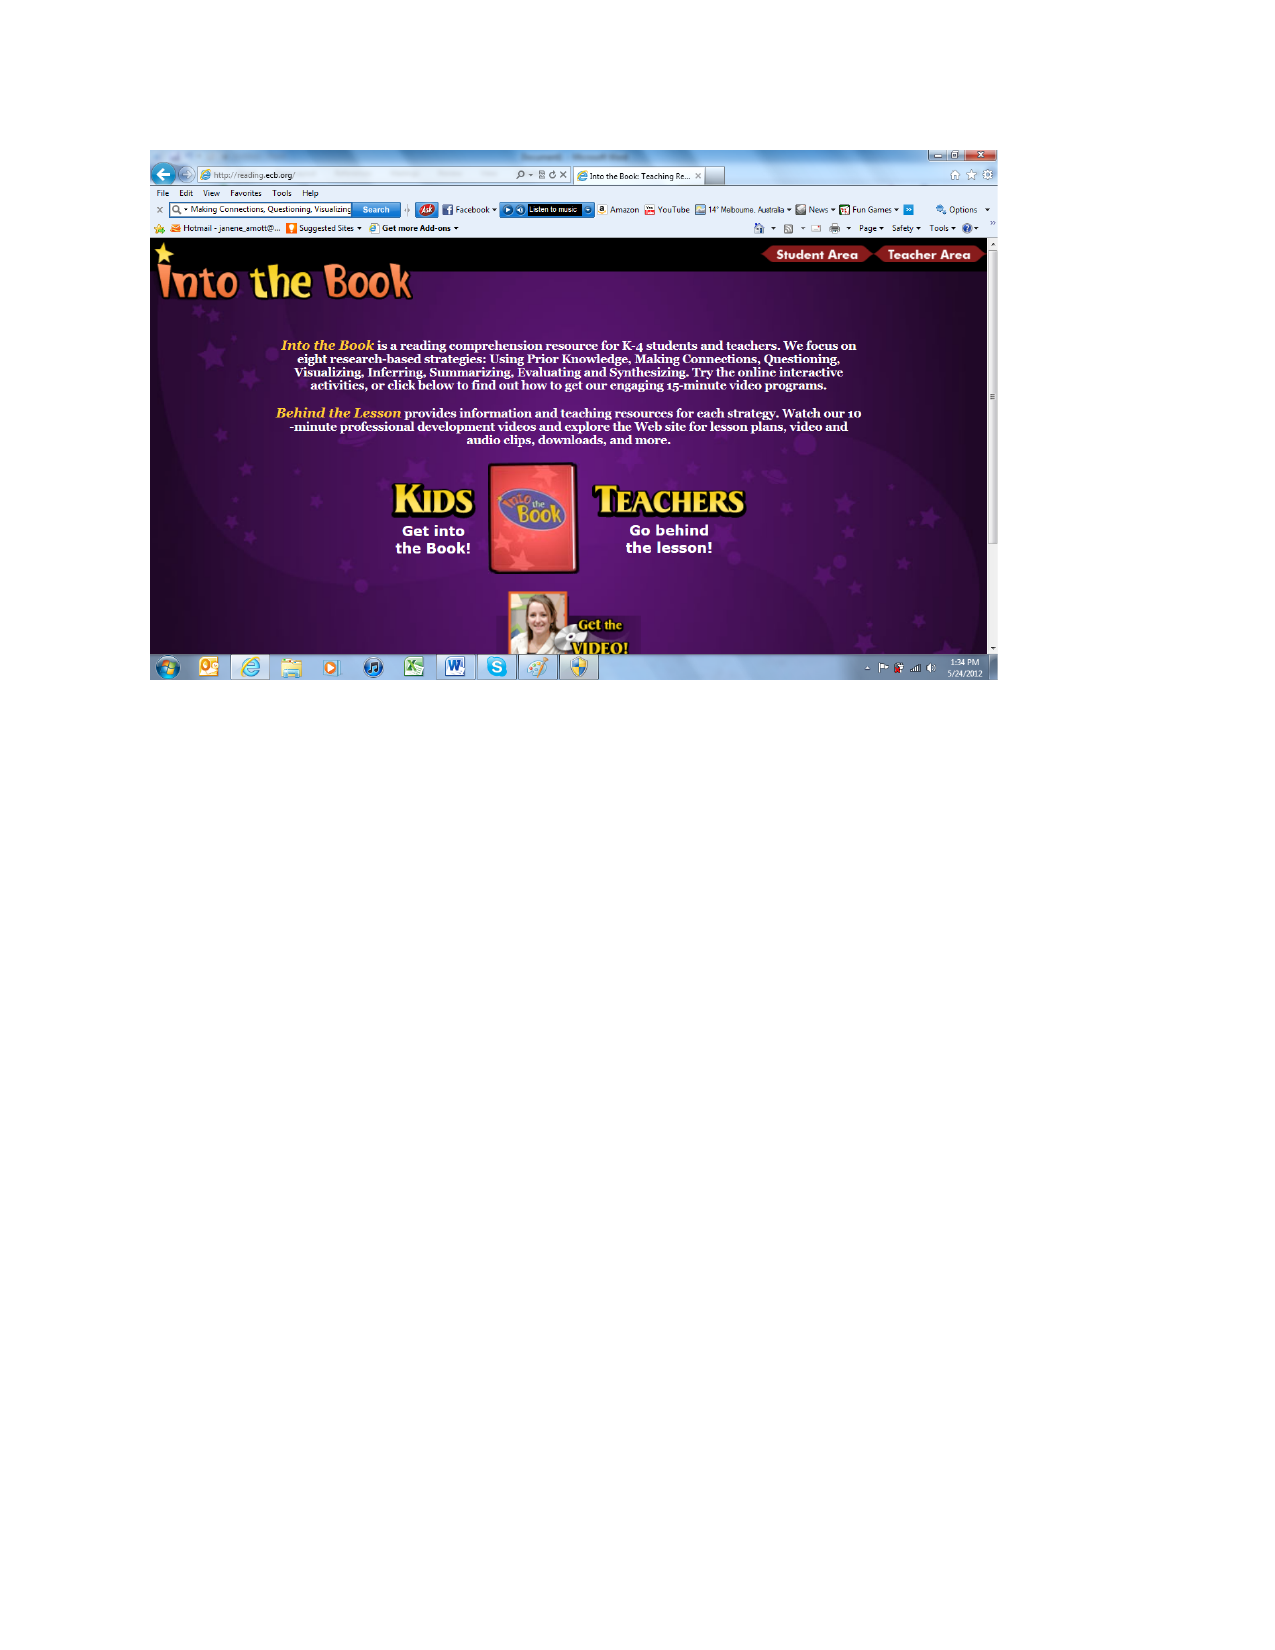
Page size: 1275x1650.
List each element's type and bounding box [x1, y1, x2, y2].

picture [150, 150, 998, 680]
